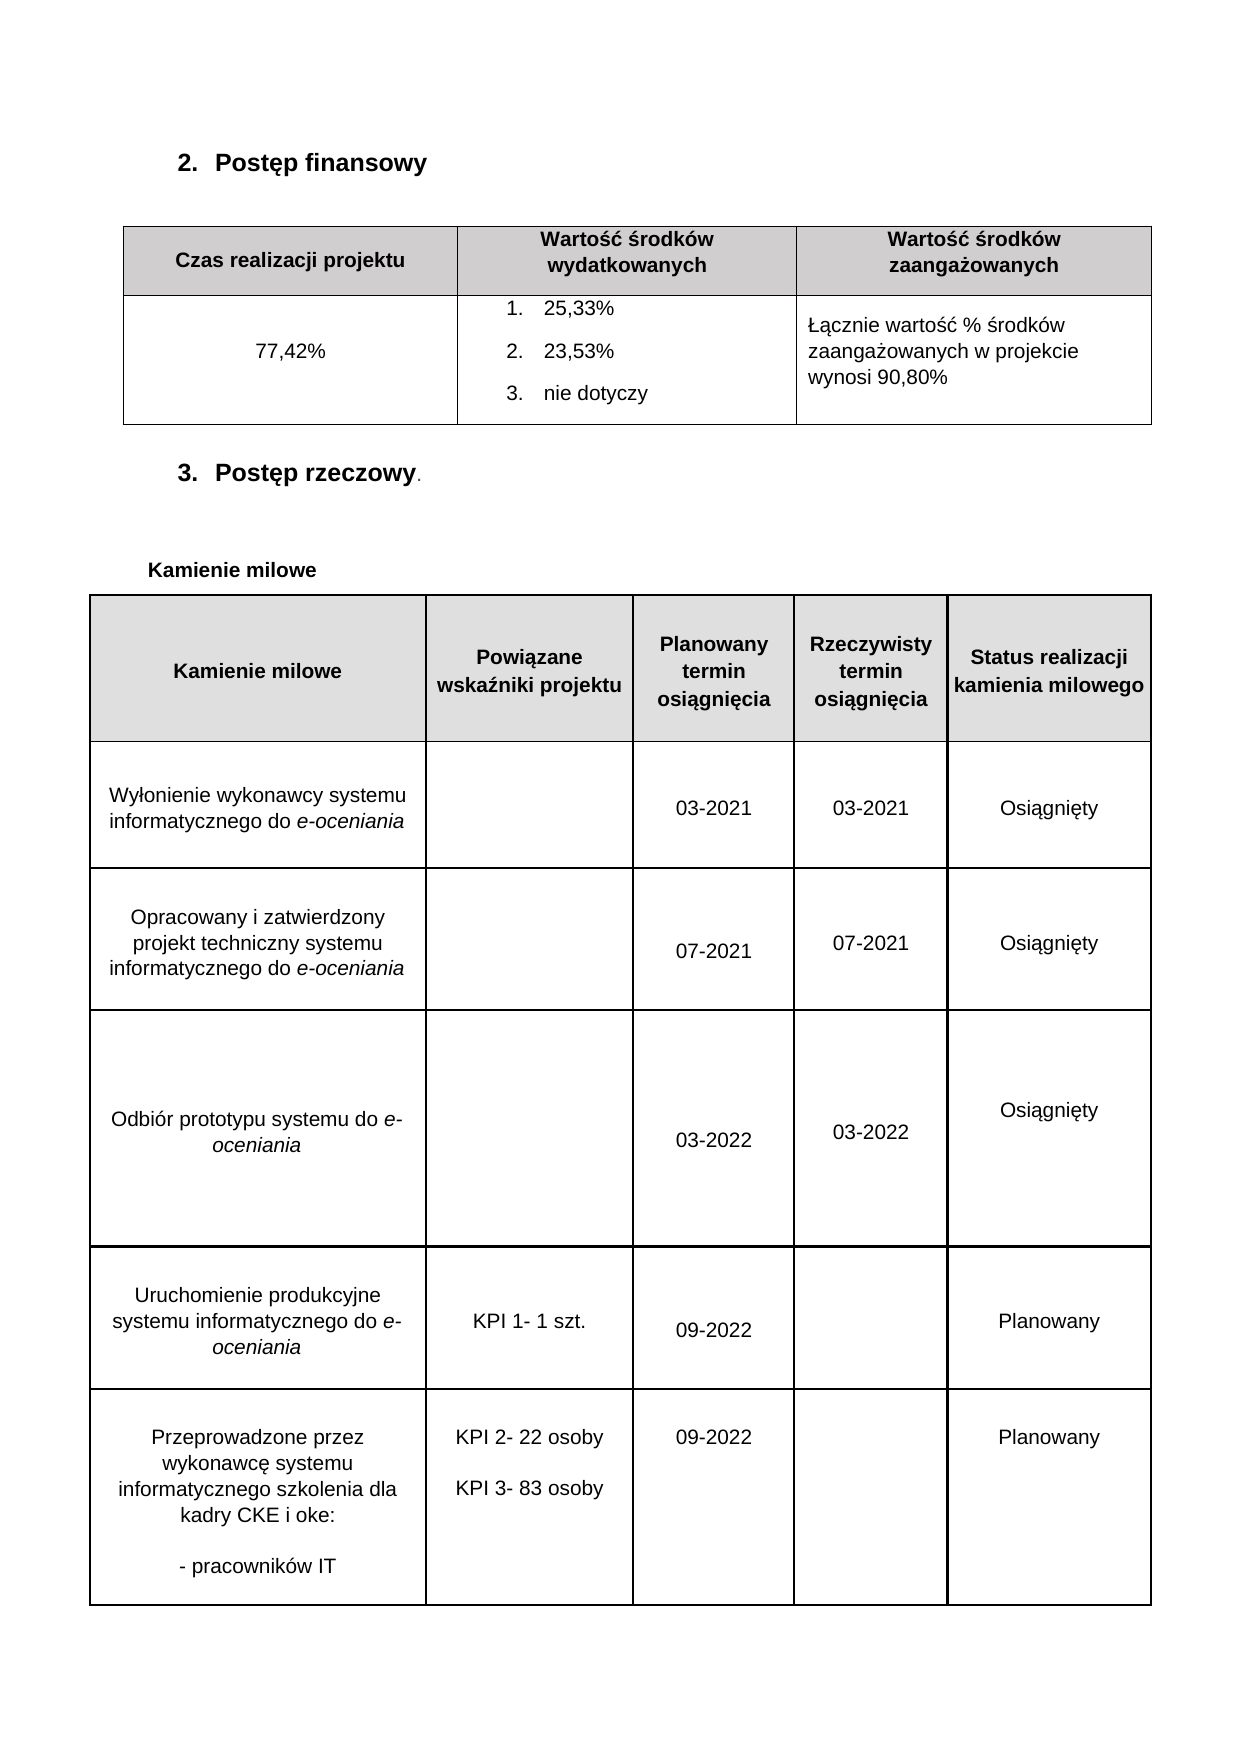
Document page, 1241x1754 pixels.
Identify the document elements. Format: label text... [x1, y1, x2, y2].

table_cell 77,42% [124, 296, 457, 424]
table_cell [427, 869, 632, 1009]
table_cell [427, 742, 632, 867]
table_cell Planowany [949, 1390, 1150, 1604]
subtitle Postęp rzeczowy. [177, 458, 1093, 487]
table_cell Odbiór prototypu systemu do e-oceniania [91, 1011, 425, 1245]
table_cell 03-2022 [634, 1011, 793, 1245]
table_cell 09-2022 [634, 1390, 793, 1604]
table_cell 07-2021 [795, 869, 946, 1009]
table_cell [795, 1248, 946, 1388]
table_cell Łącznie wartość % środków zaangażowanych w projekcie wynosi 90,80% [797, 296, 1151, 424]
table_header Wartość środków wydatkowanych [458, 227, 796, 295]
table_cell 03-2021 [795, 742, 946, 867]
subtitle Postęp finansowy [177, 148, 1093, 176]
table_header Rzeczywisty termin osiągnięcia [795, 596, 946, 741]
table_cell KPI 1- 1 szt. [427, 1248, 632, 1388]
table_cell [427, 1011, 632, 1245]
table_header Wartość środków zaangażowanych [797, 227, 1151, 295]
table_cell [795, 1390, 946, 1604]
table_cell 07-2021 [634, 869, 793, 1009]
table_header Status realizacji kamienia milowego [949, 596, 1150, 741]
table_cell Osiągnięty [949, 869, 1150, 1009]
table_cell 03-2021 [634, 742, 793, 867]
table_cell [91, 1390, 425, 1604]
table_cell 25,33% 23,53% nie dotyczy [458, 296, 796, 424]
table_header Kamienie milowe [91, 596, 425, 741]
table_cell Osiągnięty [949, 742, 1150, 867]
table_header Planowany termin osiągnięcia [634, 596, 793, 741]
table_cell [427, 1390, 632, 1604]
table_header Czas realizacji projektu [124, 227, 457, 295]
text Kamienie milowe [148, 557, 1093, 581]
table_cell Planowany [949, 1248, 1150, 1388]
table_cell Opracowany i zatwierdzony projekt techniczny systemu informatycznego do e-oceniania [91, 869, 425, 1009]
table_cell 03-2022 [795, 1011, 946, 1245]
table_cell 09-2022 [634, 1248, 793, 1388]
table_cell Osiągnięty [949, 1011, 1150, 1245]
table_header Powiązane wskaźniki projektu [427, 596, 632, 741]
table_cell Wyłonienie wykonawcy systemu informatycznego do e-oceniania [91, 742, 425, 867]
table_cell Uruchomienie produkcyjne systemu informatycznego do e-oceniania [91, 1248, 425, 1388]
